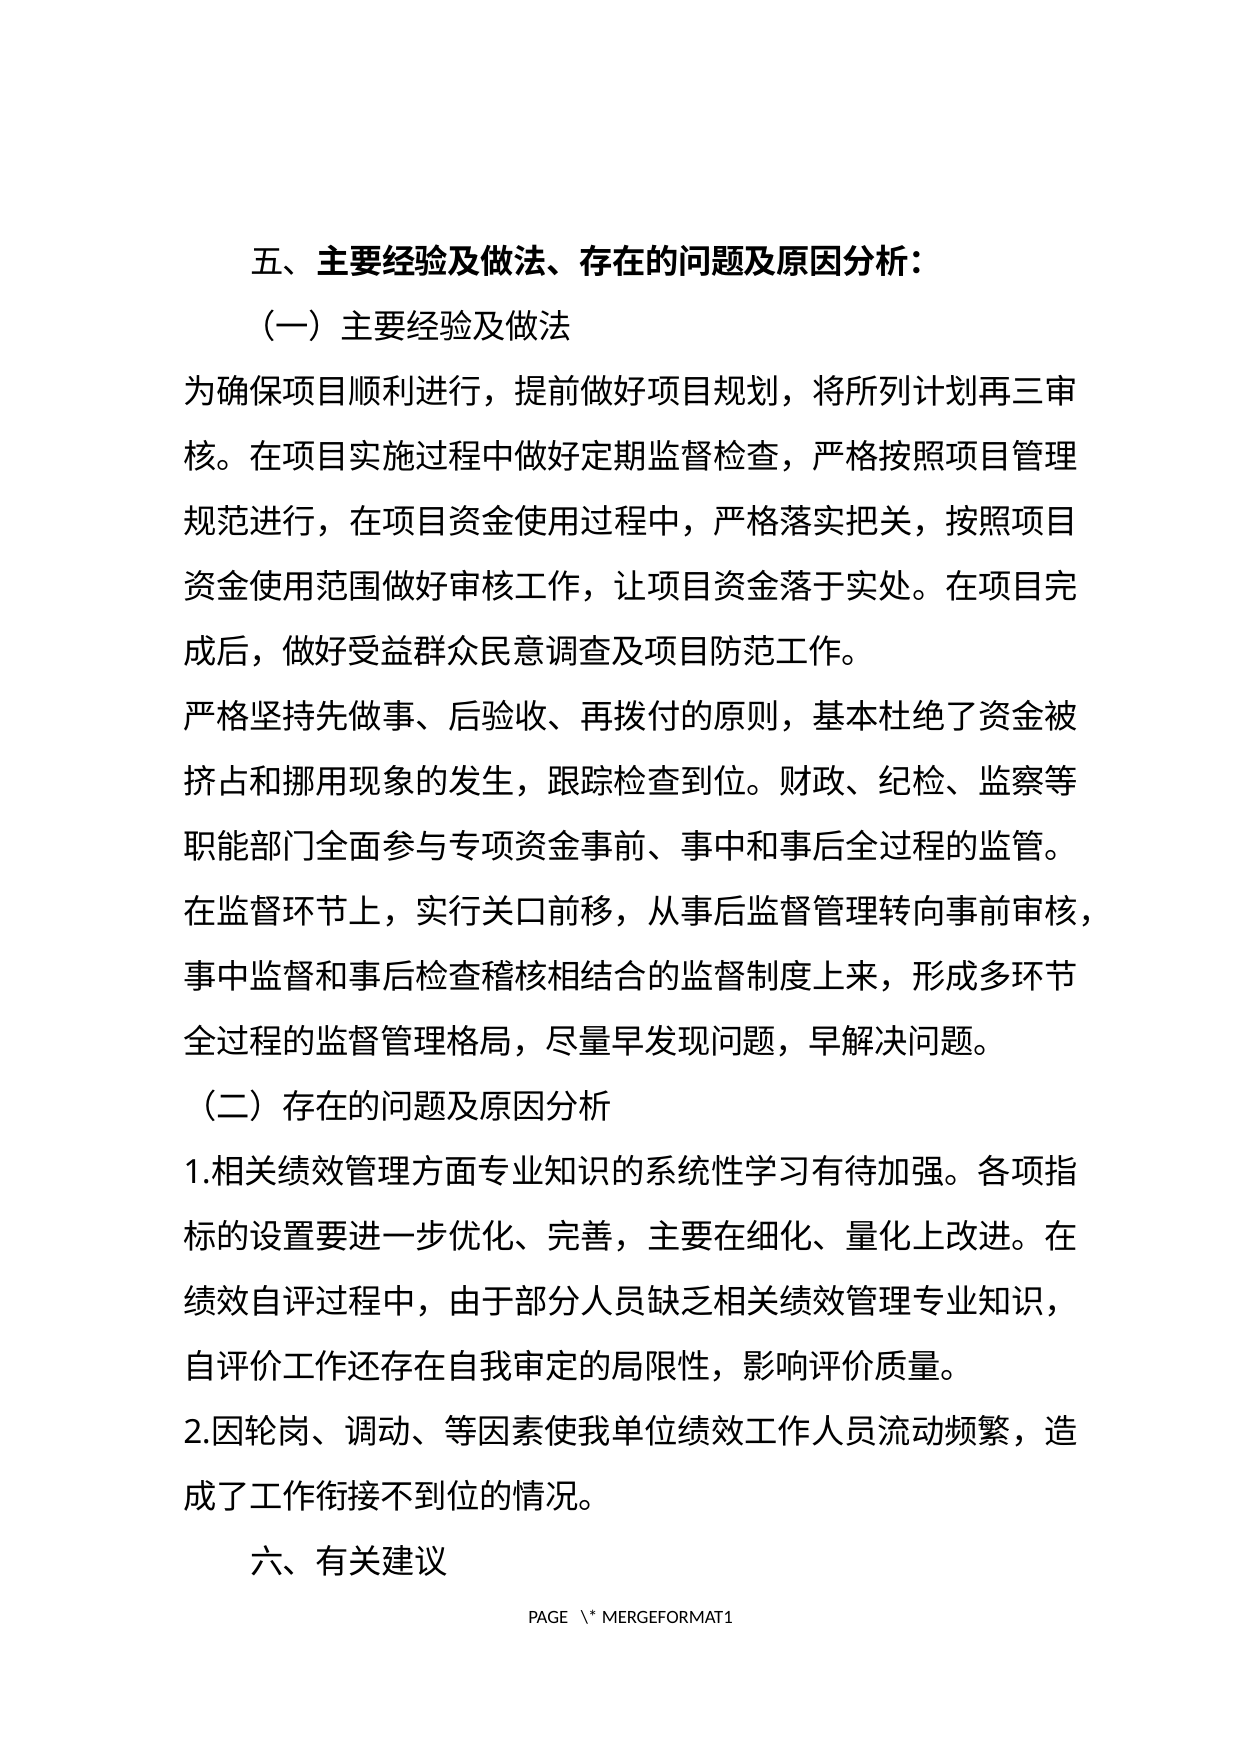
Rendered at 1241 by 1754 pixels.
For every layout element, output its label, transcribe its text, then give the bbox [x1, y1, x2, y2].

text 五、主要经验及做法、存在的问题及原因分析： [183, 227, 1078, 292]
text 六、有关建议 [183, 1527, 1078, 1592]
text （一）主要经验及做法 为确保项目顺利进行，提前做好项目规划，将所列计划再三审核。在项目实施过程中做好定期监督检查，严格按照项目管理规范进行，在项目资金使用过程中，严格落实把关，按照项目资金使用范围做好审核工作，让项目资金落于实处。在项目完成后，做好受益群众民意调查及项目防范工作。 严格坚持先做事、后验收、再拨付的原则，基本杜绝了资金被挤占和挪用现象的发生，跟踪检查到位。财政、纪检、监察等职能部门全面参与专项资金事前、事中和事后全过程的监管。在监督环节上，实行关口前移，从事后监督管理转向事前审核，事中监督和事后检查稽核相结合的监督制度上来，形成多环节全过程的监督管理格局，尽量早发现问题，早解决问题。 （二）存在的问题及原因分析 1.相关绩效管理方面专业知识的系统性学习有待加强。各项指标的设置要进一步优化、完善，主要在细化、量化上改进。在绩效自评过程中，由于部分人员缺乏相关绩效管理专业知识，自评价工作还存在自我审定的局限性，影响评价质量。 2.因轮岗、调动、等因素使我单位绩效工作人员流动频繁，造成了工作衔接不到位的情况。 [183, 292, 1078, 1527]
